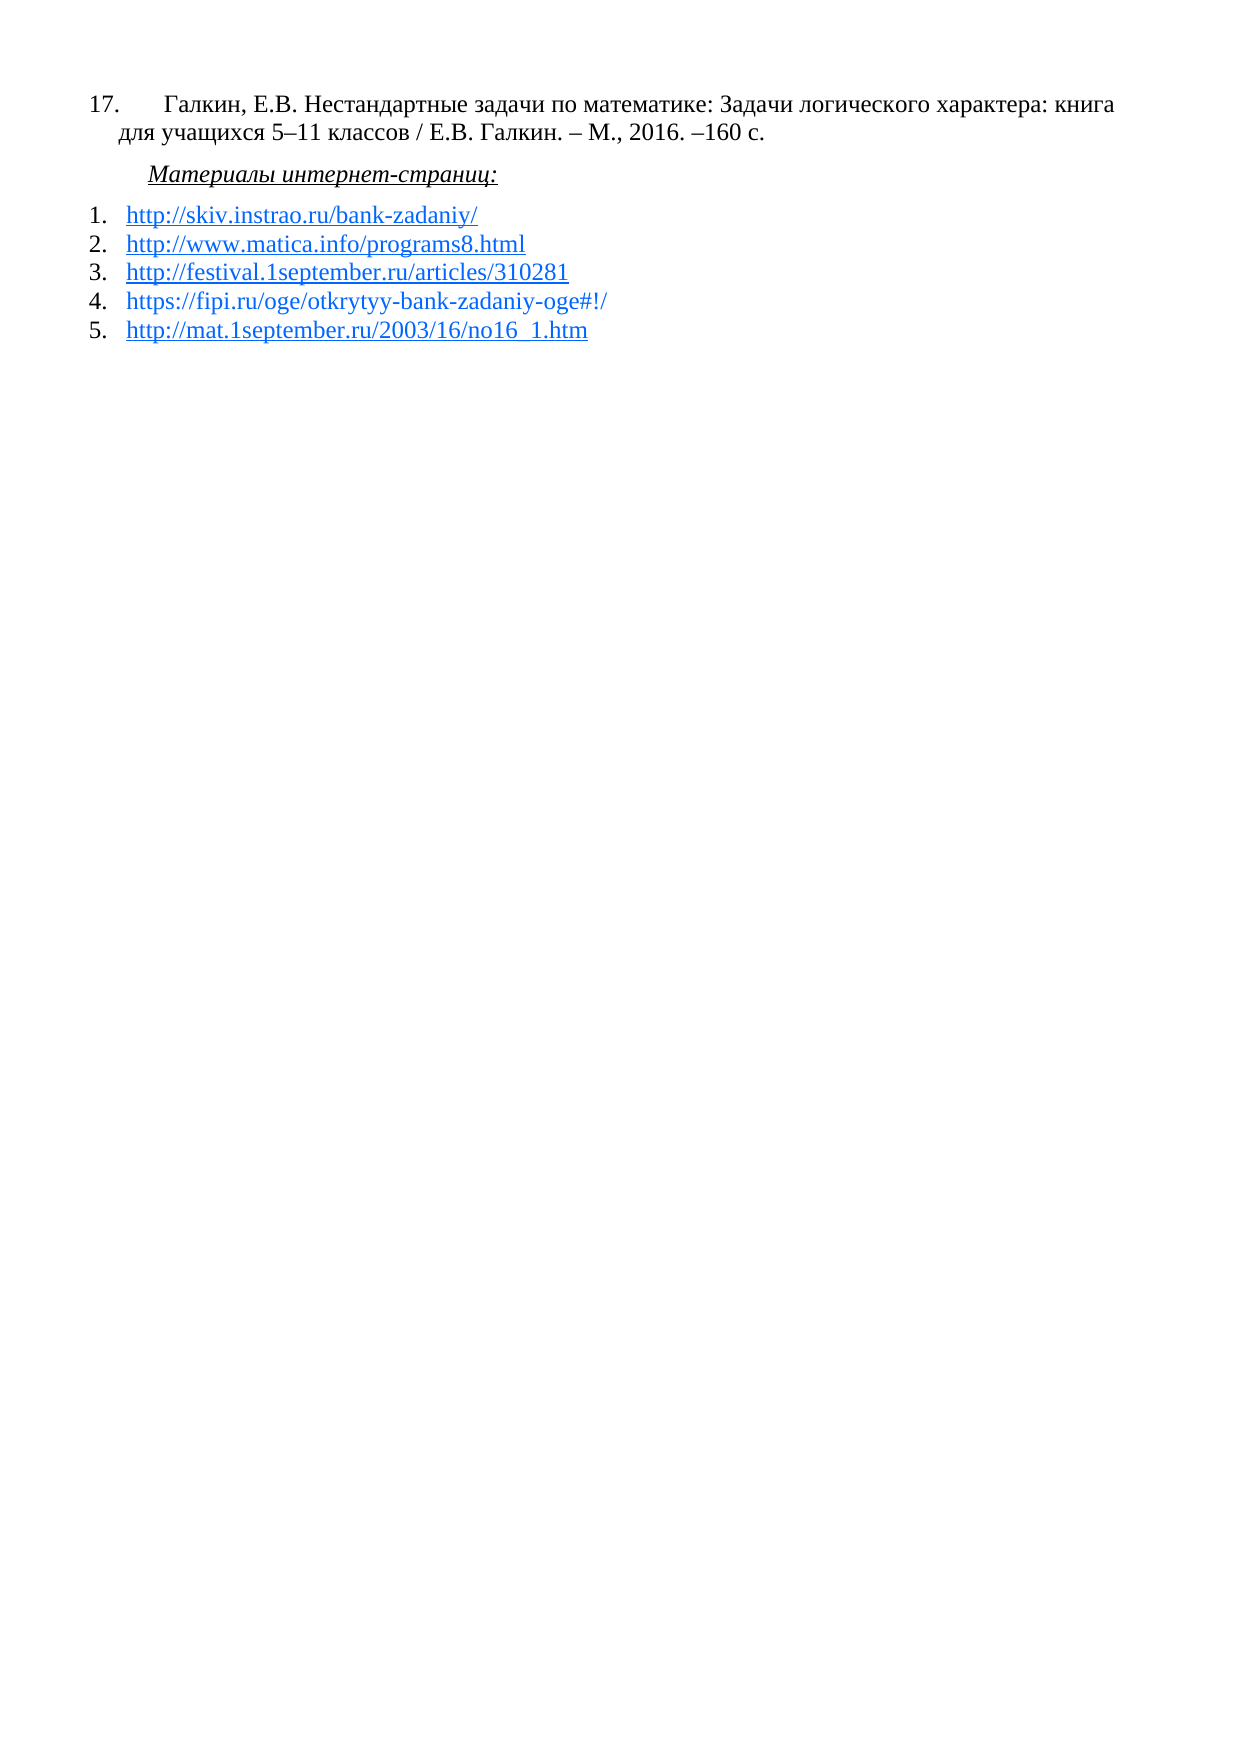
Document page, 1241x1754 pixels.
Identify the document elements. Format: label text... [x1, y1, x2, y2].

list http://festival.1september.ru/articles/310281 [89, 257, 1152, 286]
list http://www.matica.info/programs8.html [89, 229, 1152, 257]
list Галкин, Е.В. Нестандартные задачи по математике: Задачи логического характера: книга для учащихся 5–11 классов / Е.В. Галкин. – М., 2016. –160 с. [89, 89, 1152, 146]
list http://mat.1september.ru/2003/16/no16_1.htm [89, 315, 1152, 344]
list https://fipi.ru/oge/otkrytyy-bank-zadaniy-oge#!/ [89, 286, 1152, 315]
text Материалы интернет-страниц: [89, 159, 1152, 187]
list http://skiv.instrao.ru/bank-zadaniy/ [89, 200, 1152, 229]
